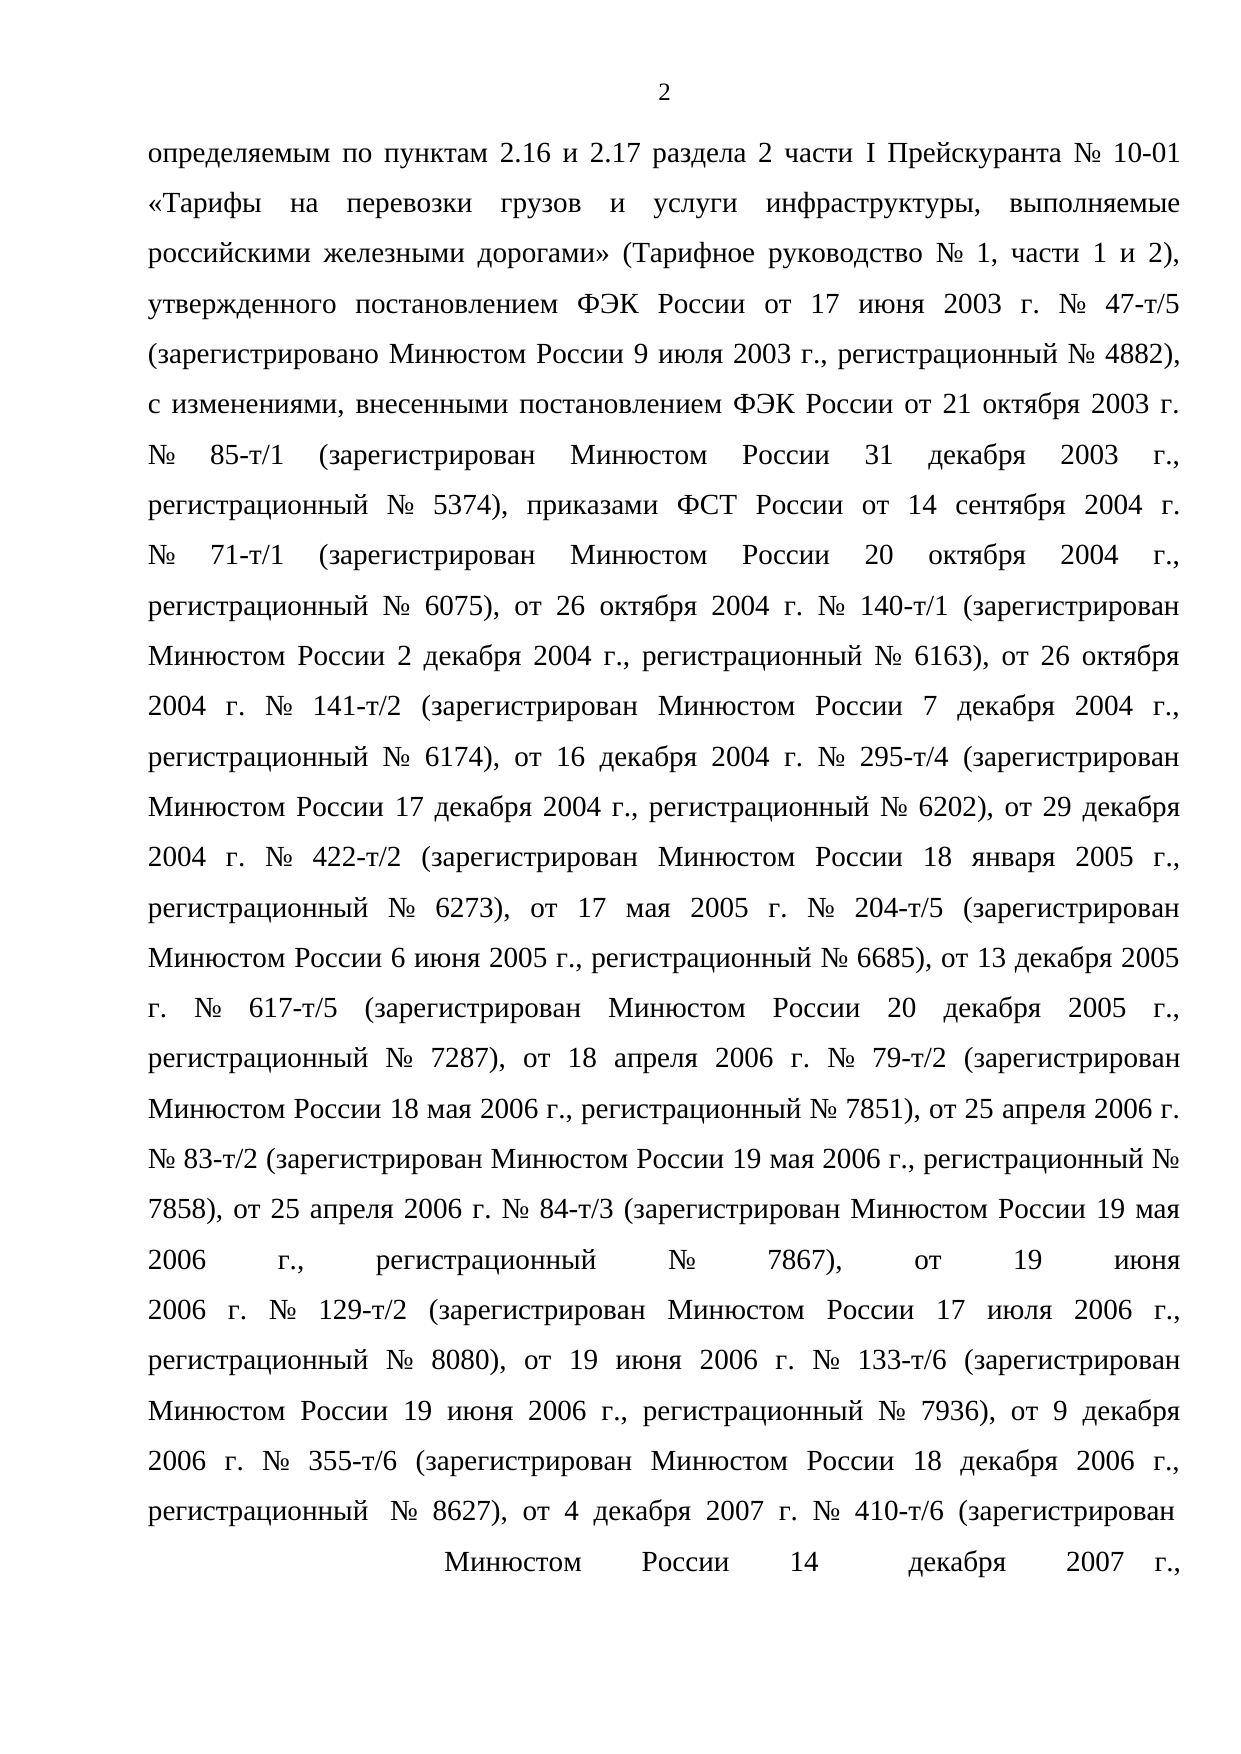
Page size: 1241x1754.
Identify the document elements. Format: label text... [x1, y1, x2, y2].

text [148, 1544, 1181, 1577]
